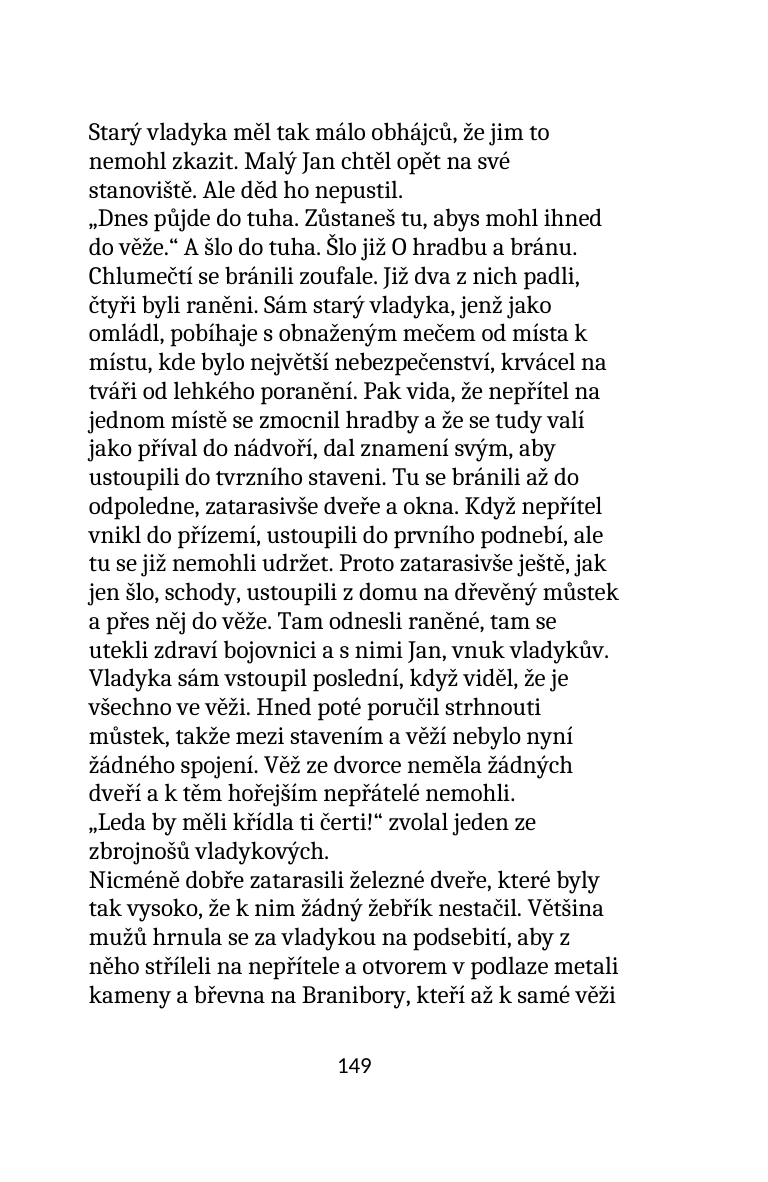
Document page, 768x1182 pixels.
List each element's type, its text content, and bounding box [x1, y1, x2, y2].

text „Dnes půjde do tuha. Zůstaneš tu, abys mohl ihned do věže.“ A šlo do tuha. Šlo již O hradbu a bránu. Chlumečtí se bránili zoufale. Již dva z nich padli, čtyři byli raněni. Sám starý vladyka, jenž jako omládl, pobíhaje s obnaženým mečem od místa k místu, kde bylo největší nebezpečenství, krvácel na tváři od lehkého poranění. Pak vida, že nepřítel na jednom místě se zmocnil hradby a že se tudy valí jako příval do nádvoří, dal znamení svým, aby ustoupili do tvrzního staveni. Tu se bránili až do odpoledne, zatarasivše dveře a okna. Když nepřítel vnikl do přízemí, ustoupili do prvního podnebí, ale tu se již nemohli udržet. Proto zatarasivše ještě, jak jen šlo, schody, ustoupili z domu na dřevěný můstek a přes něj do věže. Tam odnesli raněné, tam se utekli zdraví bojovnici a s nimi Jan, vnuk vladykův. Vladyka sám vstoupil poslední, když viděl, že je všechno ve věži. Hned poté poručil strhnouti můstek, takže mezi stavením a věží nebylo nyní žádného spojení. Věž ze dvorce neměla žádných dveří a k těm hořejším nepřátelé nemohli. [89, 204, 620, 808]
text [89, 866, 620, 1009]
text „Leda by měli křídla ti čerti!“ zvolal jeden ze zbrojnošů vladykových. [89, 808, 620, 866]
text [89, 118, 620, 204]
